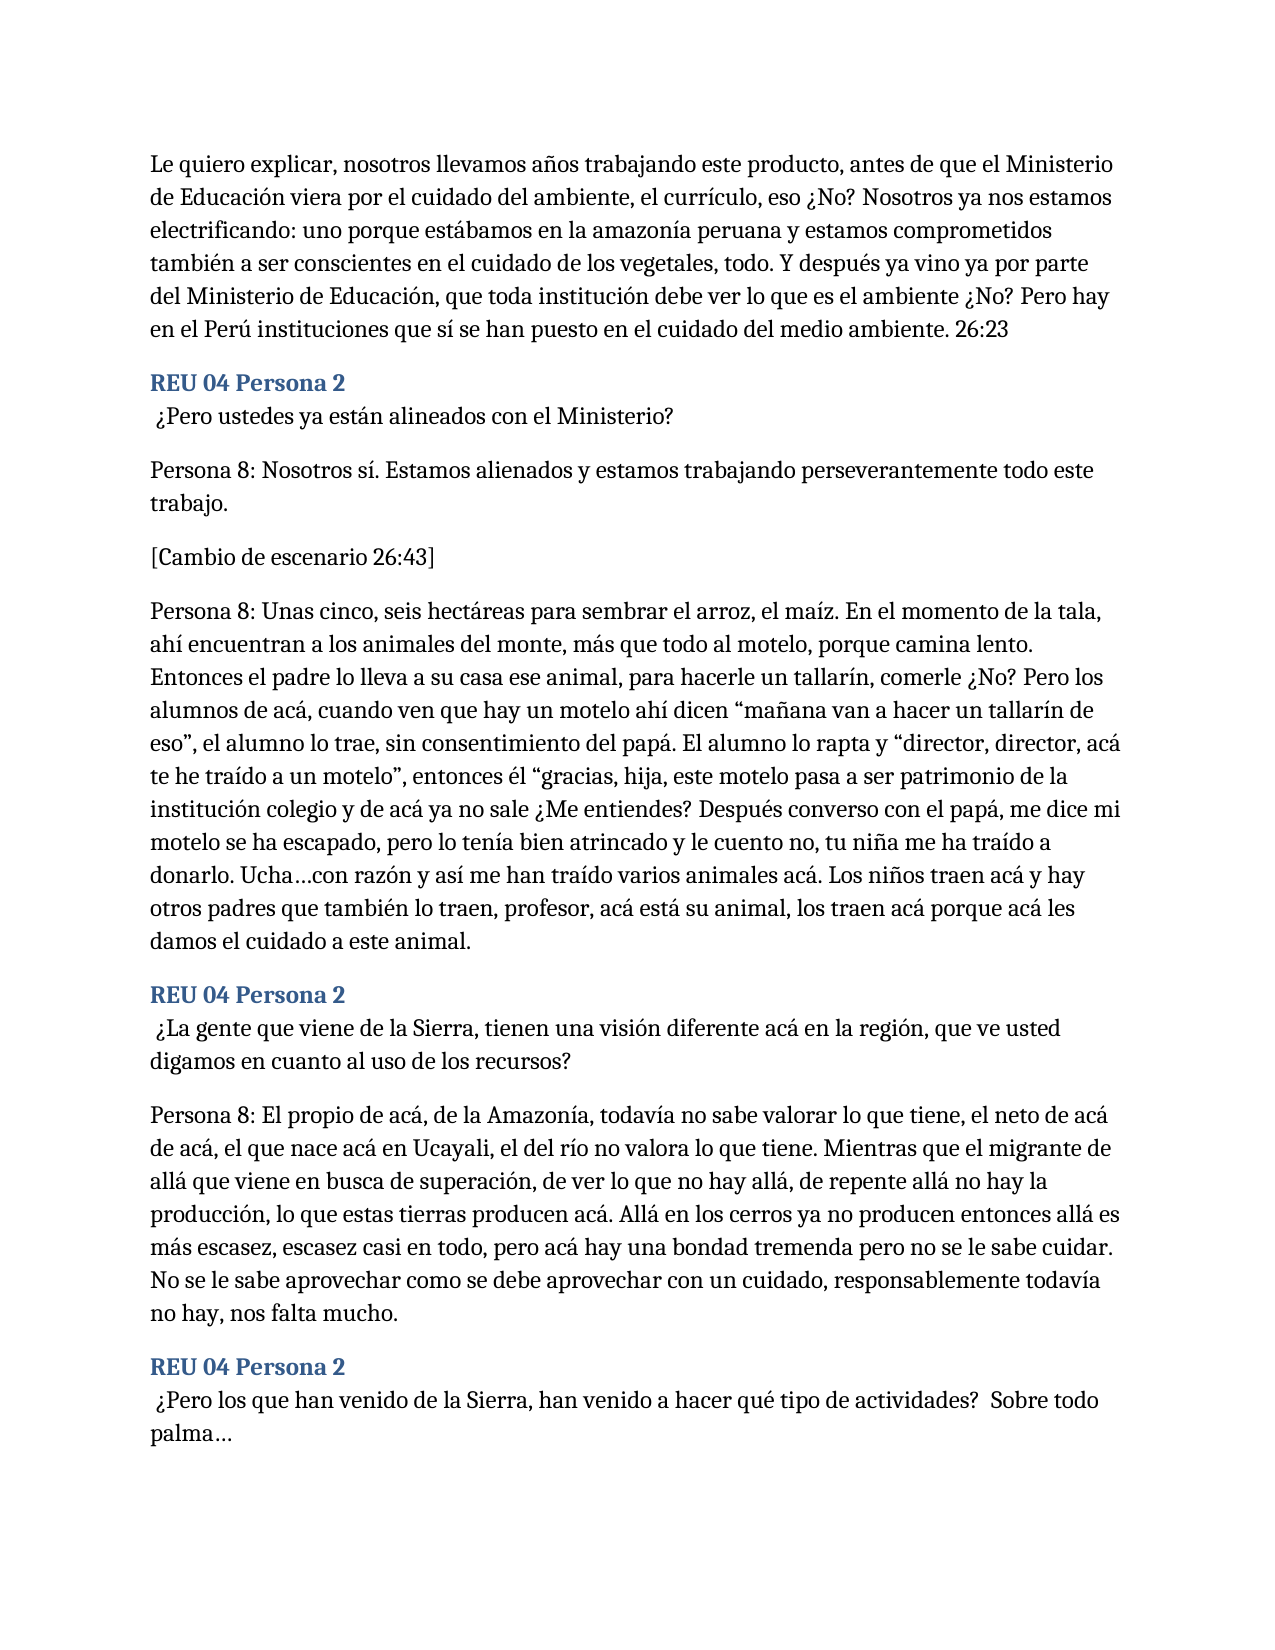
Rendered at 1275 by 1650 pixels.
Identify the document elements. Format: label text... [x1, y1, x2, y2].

text Persona 8: Nosotros sí. Estamos alienados y estamos trabajando perseverantemente todo este trabajo. [150, 456, 1125, 518]
text Le quiero explicar, nosotros llevamos años trabajando este producto, antes de que el Ministerio de Educación viera por el cuidado del ambiente, el currículo, eso ¿No? Nosotros ya nos estamos electrificando: uno porque estábamos en la amazonía peruana y estamos comprometidos también a ser conscientes en el cuidado de los vegetales, todo. Y después ya vino ya por parte del Ministerio de Educación, que toda institución debe ver lo que es el ambiente ¿No? Pero hay en el Perú instituciones que sí se han puesto en el cuidado del medio ambiente. 26:23 [150, 150, 1125, 344]
text REU 04 Persona 2 ¿Pero los que han venido de la Sierra, han venido a hacer qué tipo de actividades? Sobre todo palma… [150, 1352, 1125, 1447]
text Persona 8: El propio de acá, de la Amazonía, todavía no sabe valorar lo que tiene, el neto de acá de acá, el que nace acá en Ucayali, el del río no valora lo que tiene. Mientras que el migrante de allá que viene en busca de superación, de ver lo que no hay allá, de repente allá no hay la producción, lo que estas tierras producen acá. Allá en los cerros ya no producen entonces allá es más escasez, escasez casi en todo, pero acá hay una bondad tremenda pero no se le sabe cuidar. No se le sabe aprovechar como se debe aprovechar con un cuidado, responsablemente todavía no hay, nos falta mucho. [150, 1101, 1125, 1327]
text REU 04 Persona 2 ¿La gente que viene de la Sierra, tienen una visión diferente acá en la región, que ve usted digamos en cuanto al uso de los recursos? [150, 981, 1125, 1075]
text REU 04 Persona 2 ¿Pero ustedes ya están alineados con el Ministerio? [150, 369, 1125, 431]
text Persona 8: Unas cinco, seis hectáreas para sembrar el arroz, el maíz. En el momento de la tala, ahí encuentran a los animales del monte, más que todo al motelo, porque camina lento. Entonces el padre lo lleva a su casa ese animal, para hacerle un tallarín, comerle ¿No? Pero los alumnos de acá, cuando ven que hay un motelo ahí dicen “mañana van a hacer un tallarín de eso”, el alumno lo trae, sin consentimiento del papá. El alumno lo rapta y “director, director, acá te he traído a un motelo”, entonces él “gracias, hija, este motelo pasa a ser patrimonio de la institución colegio y de acá ya no sale ¿Me entiendes? Después converso con el papá, me dice mi motelo se ha escapado, pero lo tenía bien atrincado y le cuento no, tu niña me ha traído a donarlo. Ucha…con razón y así me han traído varios animales acá. Los niños traen acá y hay otros padres que también lo traen, profesor, acá está su animal, los traen acá porque acá les damos el cuidado a este animal. [150, 597, 1125, 956]
text [Cambio de escenario 26:43] [150, 543, 1125, 571]
